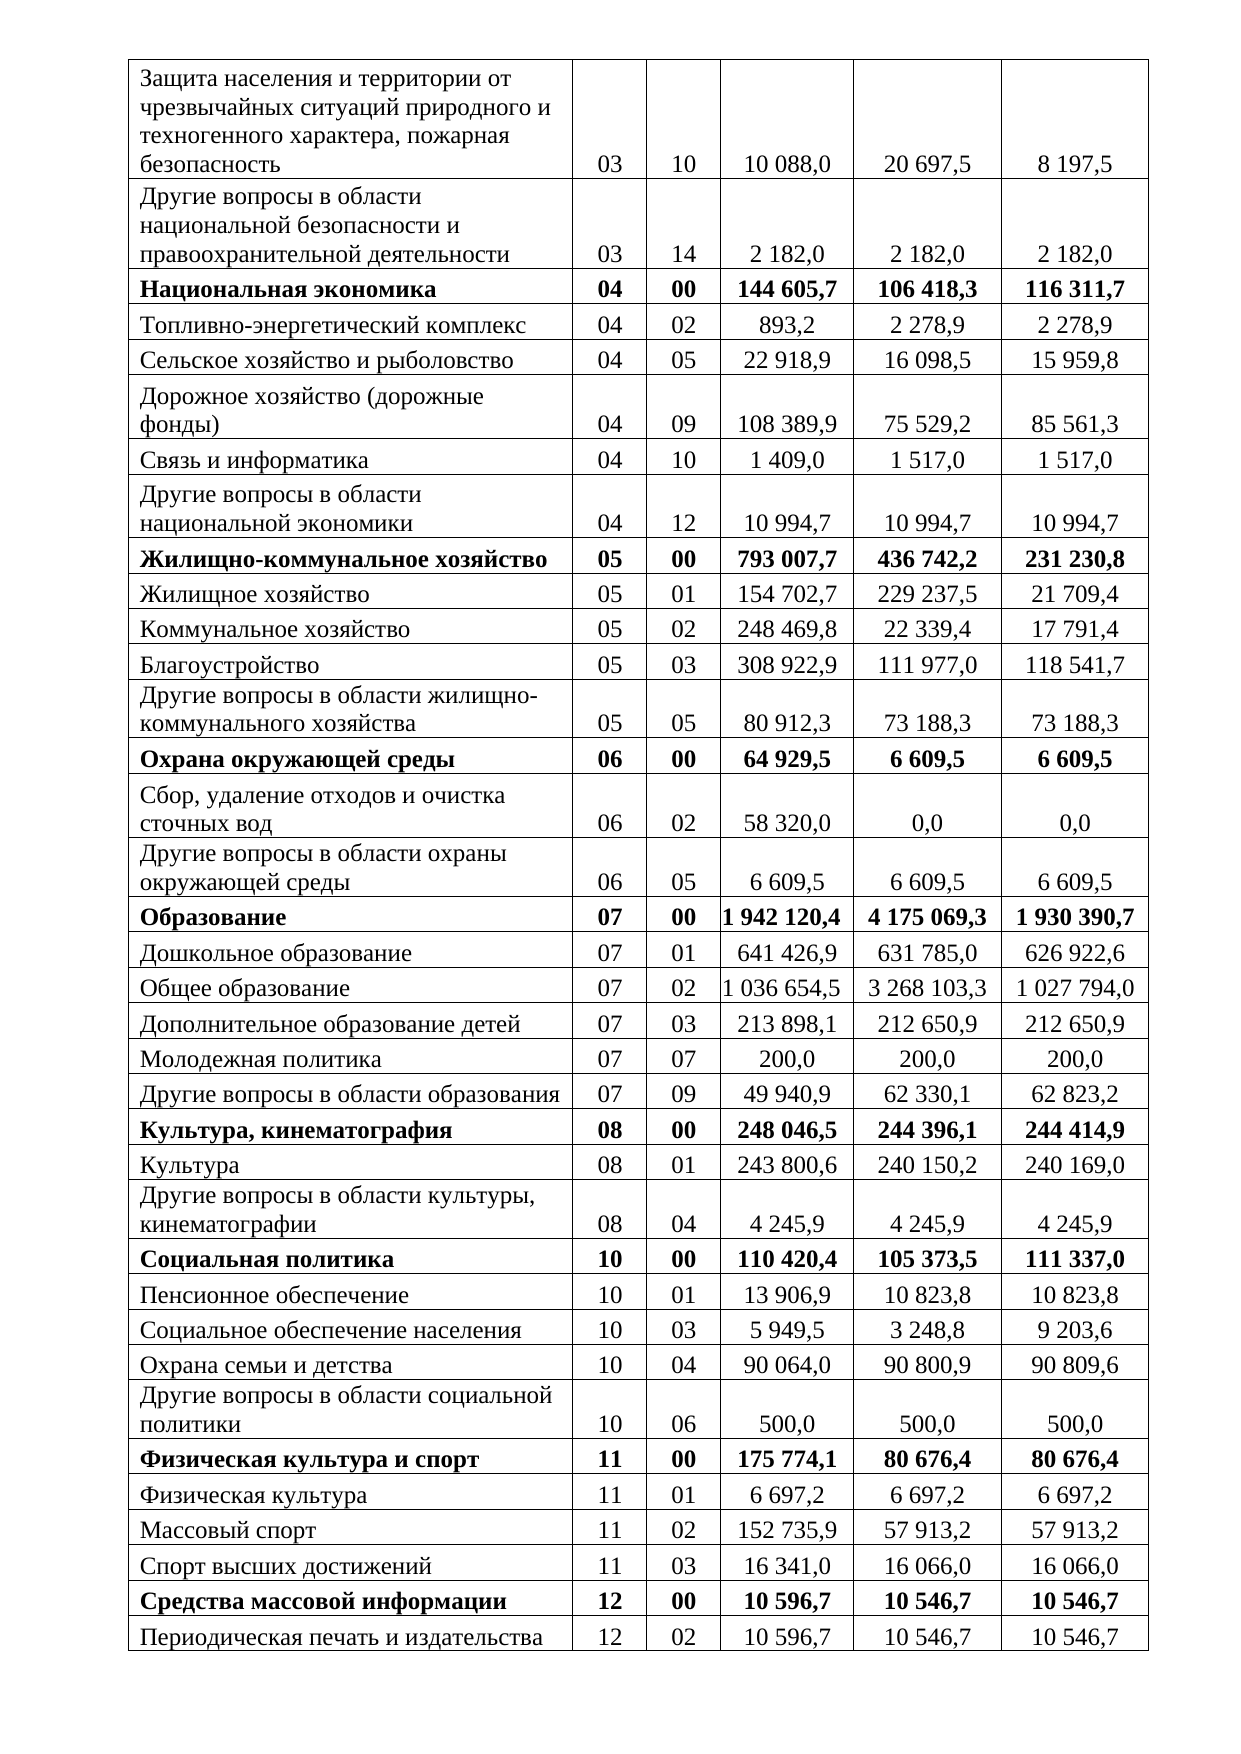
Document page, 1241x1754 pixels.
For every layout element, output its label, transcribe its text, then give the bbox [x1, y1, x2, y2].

table_cell 626 922,6 [1002, 932, 1148, 967]
table_cell 3 268 103,3 [854, 968, 1001, 1002]
table_cell 1 517,0 [1002, 439, 1148, 474]
table_cell 641 426,9 [721, 932, 853, 967]
table_cell 2 278,9 [1002, 304, 1148, 338]
table_cell 10 [647, 60, 720, 178]
table_cell 05 [647, 340, 720, 374]
table_cell 110 420,4 [721, 1239, 853, 1273]
table_cell 175 774,1 [721, 1439, 853, 1473]
table_cell 248 046,5 [721, 1109, 853, 1144]
table_cell 5 949,5 [721, 1310, 853, 1344]
table_cell Социальное обеспечение населения [129, 1310, 572, 1344]
table_cell 02 [647, 609, 720, 643]
table_cell 244 396,1 [854, 1109, 1001, 1144]
table_cell 6 609,5 [721, 838, 853, 896]
table_cell 631 785,0 [854, 932, 1001, 967]
table_cell 17 791,4 [1002, 609, 1148, 643]
table_cell 111 337,0 [1002, 1239, 1148, 1273]
table_cell Массовый спорт [129, 1510, 572, 1544]
table_cell 13 906,9 [721, 1274, 853, 1308]
table_cell 73 188,3 [1002, 680, 1148, 737]
table_cell 111 977,0 [854, 644, 1001, 679]
table_cell 05 [573, 574, 646, 608]
table_cell 00 [647, 538, 720, 572]
table_cell Другие вопросы в области национальной экономики [129, 475, 572, 537]
table_cell 10 546,7 [854, 1616, 1001, 1650]
table_cell 105 373,5 [854, 1239, 1001, 1273]
table_cell 10 [573, 1380, 646, 1438]
table_cell Культура, кинематография [129, 1109, 572, 1144]
table_cell 02 [647, 968, 720, 1002]
table_cell 154 702,7 [721, 574, 853, 608]
table_cell Физическая культура [129, 1474, 572, 1509]
table_cell 2 278,9 [854, 304, 1001, 338]
table_cell Другие вопросы в области национальной безопасности и правоохранительной деятельности [129, 179, 572, 268]
table_cell 10 546,7 [1002, 1616, 1148, 1650]
table_cell 14 [647, 179, 720, 268]
table_cell 6 697,2 [854, 1474, 1001, 1509]
table_cell 240 150,2 [854, 1145, 1001, 1179]
table_cell 6 609,5 [1002, 738, 1148, 773]
table_cell Периодическая печать и издательства [129, 1616, 572, 1650]
table_cell 436 742,2 [854, 538, 1001, 572]
table_cell 00 [647, 897, 720, 931]
table_cell 10 546,7 [854, 1581, 1001, 1615]
table_cell 1 409,0 [721, 439, 853, 474]
table_cell 05 [647, 680, 720, 737]
table_cell 07 [573, 1003, 646, 1037]
table_cell 16 341,0 [721, 1545, 853, 1579]
table_cell 4 245,9 [854, 1180, 1001, 1238]
table_cell Другие вопросы в области охраны окружающей среды [129, 838, 572, 896]
table_cell 212 650,9 [854, 1003, 1001, 1037]
table_cell 03 [573, 179, 646, 268]
table_cell Охрана семьи и детства [129, 1345, 572, 1379]
table_cell Топливно-энергетический комплекс [129, 304, 572, 338]
table_cell Сбор, удаление отходов и очистка сточных вод [129, 774, 572, 837]
table_cell 1 930 390,7 [1002, 897, 1148, 931]
table_cell Спорт высших достижений [129, 1545, 572, 1579]
table_cell 03 [647, 1310, 720, 1344]
table_cell 200,0 [1002, 1039, 1148, 1073]
table_cell 21 709,4 [1002, 574, 1148, 608]
table_cell 6 609,5 [1002, 838, 1148, 896]
table_cell 2 182,0 [854, 179, 1001, 268]
table_cell 11 [573, 1510, 646, 1544]
table_cell 08 [573, 1180, 646, 1238]
table_cell 116 311,7 [1002, 269, 1148, 303]
table_cell 10 088,0 [721, 60, 853, 178]
table_cell 06 [647, 1380, 720, 1438]
table_cell Защита населения и территории от чрезвычайных ситуаций природного и техногенного характера, пожарная безопасность [129, 60, 572, 178]
table_cell Дошкольное образование [129, 932, 572, 967]
table_cell Благоустройство [129, 644, 572, 679]
table_cell 8 197,5 [1002, 60, 1148, 178]
table_cell 07 [573, 1039, 646, 1073]
table_cell 06 [573, 738, 646, 773]
table_cell 07 [647, 1039, 720, 1073]
table_cell 244 414,9 [1002, 1109, 1148, 1144]
table_cell 10 994,7 [854, 475, 1001, 537]
table_cell 80 912,3 [721, 680, 853, 737]
table_cell 118 541,7 [1002, 644, 1148, 679]
table_cell 106 418,3 [854, 269, 1001, 303]
table_cell 03 [573, 60, 646, 178]
table_cell 12 [573, 1616, 646, 1650]
table_cell 10 [573, 1239, 646, 1273]
table_cell 00 [647, 738, 720, 773]
table_cell 10 [573, 1274, 646, 1308]
table_cell 90 064,0 [721, 1345, 853, 1379]
table_cell 01 [647, 574, 720, 608]
table_cell 500,0 [721, 1380, 853, 1438]
table_cell 07 [573, 897, 646, 931]
table_cell 10 596,7 [721, 1616, 853, 1650]
table_cell 9 203,6 [1002, 1310, 1148, 1344]
table_cell 243 800,6 [721, 1145, 853, 1179]
table_cell Другие вопросы в области социальной политики [129, 1380, 572, 1438]
table_cell 03 [647, 644, 720, 679]
table_cell 01 [647, 932, 720, 967]
table_cell 4 175 069,3 [854, 897, 1001, 931]
table_cell 01 [647, 1274, 720, 1308]
table_cell 10 [647, 439, 720, 474]
table_cell 02 [647, 774, 720, 837]
table_cell 05 [573, 609, 646, 643]
table_cell 04 [573, 269, 646, 303]
table_cell Социальная политика [129, 1239, 572, 1273]
table_cell 80 676,4 [1002, 1439, 1148, 1473]
table_cell Другие вопросы в области образования [129, 1074, 572, 1108]
table_cell 62 330,1 [854, 1074, 1001, 1108]
table_cell 09 [647, 1074, 720, 1108]
table_cell Национальная экономика [129, 269, 572, 303]
table_cell 1 027 794,0 [1002, 968, 1148, 1002]
table_cell 03 [647, 1003, 720, 1037]
table_cell Пенсионное обеспечение [129, 1274, 572, 1308]
table_cell 229 237,5 [854, 574, 1001, 608]
table_cell 10 [573, 1345, 646, 1379]
table_cell 04 [647, 1345, 720, 1379]
table_cell 1 517,0 [854, 439, 1001, 474]
table_cell 1 942 120,4 [721, 897, 853, 931]
table_cell Дорожное хозяйство (дорожные фонды) [129, 375, 572, 438]
table_cell 08 [573, 1109, 646, 1144]
table_cell 49 940,9 [721, 1074, 853, 1108]
table_cell 10 [573, 1310, 646, 1344]
table_cell 05 [573, 538, 646, 572]
table_cell 85 561,3 [1002, 375, 1148, 438]
table_cell 00 [647, 1439, 720, 1473]
table_cell 10 823,8 [854, 1274, 1001, 1308]
table_cell 04 [573, 340, 646, 374]
table_cell 07 [573, 932, 646, 967]
table_cell 0,0 [854, 774, 1001, 837]
table_cell 308 922,9 [721, 644, 853, 679]
table_cell 15 959,8 [1002, 340, 1148, 374]
table_cell 212 650,9 [1002, 1003, 1148, 1037]
table_cell 73 188,3 [854, 680, 1001, 737]
table_cell 1 036 654,5 [721, 968, 853, 1002]
table_cell 152 735,9 [721, 1510, 853, 1544]
table_cell 05 [573, 680, 646, 737]
table_cell 16 066,0 [1002, 1545, 1148, 1579]
table_cell 16 098,5 [854, 340, 1001, 374]
table_cell 06 [573, 774, 646, 837]
table_cell 04 [573, 304, 646, 338]
table_cell 05 [647, 838, 720, 896]
table_cell 2 182,0 [721, 179, 853, 268]
table_cell 22 918,9 [721, 340, 853, 374]
table_cell 10 546,7 [1002, 1581, 1148, 1615]
table_cell 11 [573, 1439, 646, 1473]
table_cell Другие вопросы в области культуры, кинематографии [129, 1180, 572, 1238]
table_cell 57 913,2 [854, 1510, 1001, 1544]
table_cell 01 [647, 1145, 720, 1179]
table_cell 02 [647, 304, 720, 338]
table_cell Жилищно-коммунальное хозяйство [129, 538, 572, 572]
table_cell 144 605,7 [721, 269, 853, 303]
table_cell 01 [647, 1474, 720, 1509]
table_cell 58 320,0 [721, 774, 853, 837]
table_cell 11 [573, 1474, 646, 1509]
table_cell 22 339,4 [854, 609, 1001, 643]
table_cell 00 [647, 269, 720, 303]
table_cell 90 800,9 [854, 1345, 1001, 1379]
table_cell 80 676,4 [854, 1439, 1001, 1473]
table_cell 16 066,0 [854, 1545, 1001, 1579]
table_cell 4 245,9 [1002, 1180, 1148, 1238]
table_cell 04 [573, 439, 646, 474]
table_cell Физическая культура и спорт [129, 1439, 572, 1473]
table_cell 200,0 [854, 1039, 1001, 1073]
table_cell 04 [573, 475, 646, 537]
table_cell 03 [647, 1545, 720, 1579]
table_cell 4 245,9 [721, 1180, 853, 1238]
table_cell Дополнительное образование детей [129, 1003, 572, 1037]
table_cell Связь и информатика [129, 439, 572, 474]
table_cell 09 [647, 375, 720, 438]
table_cell 07 [573, 968, 646, 1002]
table_cell Средства массовой информации [129, 1581, 572, 1615]
table_cell 00 [647, 1581, 720, 1615]
table_cell 213 898,1 [721, 1003, 853, 1037]
table_cell Культура [129, 1145, 572, 1179]
table_cell 62 823,2 [1002, 1074, 1148, 1108]
table_cell 64 929,5 [721, 738, 853, 773]
table_cell 00 [647, 1239, 720, 1273]
table_cell Сельское хозяйство и рыболовство [129, 340, 572, 374]
table_cell 108 389,9 [721, 375, 853, 438]
table_cell Охрана окружающей среды [129, 738, 572, 773]
table_cell 2 182,0 [1002, 179, 1148, 268]
table_cell 6 697,2 [721, 1474, 853, 1509]
table_cell 240 169,0 [1002, 1145, 1148, 1179]
table_cell Молодежная политика [129, 1039, 572, 1073]
table_cell 75 529,2 [854, 375, 1001, 438]
table_cell 10 994,7 [721, 475, 853, 537]
table_cell 248 469,8 [721, 609, 853, 643]
table_cell 11 [573, 1545, 646, 1579]
table_cell 12 [573, 1581, 646, 1615]
table_cell 10 994,7 [1002, 475, 1148, 537]
table_cell 500,0 [1002, 1380, 1148, 1438]
table_cell Коммунальное хозяйство [129, 609, 572, 643]
table_cell 10 596,7 [721, 1581, 853, 1615]
table_cell 08 [573, 1145, 646, 1179]
table_cell 793 007,7 [721, 538, 853, 572]
table_cell 231 230,8 [1002, 538, 1148, 572]
table_cell 893,2 [721, 304, 853, 338]
table_cell Общее образование [129, 968, 572, 1002]
table_cell 06 [573, 838, 646, 896]
table_cell 90 809,6 [1002, 1345, 1148, 1379]
table_cell Жилищное хозяйство [129, 574, 572, 608]
table_cell 6 609,5 [854, 738, 1001, 773]
table_cell 12 [647, 475, 720, 537]
table_cell 04 [647, 1180, 720, 1238]
table_cell 00 [647, 1109, 720, 1144]
table_cell 200,0 [721, 1039, 853, 1073]
table_cell 02 [647, 1616, 720, 1650]
table_cell 0,0 [1002, 774, 1148, 837]
table_cell 07 [573, 1074, 646, 1108]
table_cell 02 [647, 1510, 720, 1544]
table_cell Образование [129, 897, 572, 931]
table_cell 04 [573, 375, 646, 438]
table_cell 3 248,8 [854, 1310, 1001, 1344]
table_cell 500,0 [854, 1380, 1001, 1438]
table_cell Другие вопросы в области жилищно-коммунального хозяйства [129, 680, 572, 737]
table_cell 10 823,8 [1002, 1274, 1148, 1308]
table_cell 05 [573, 644, 646, 679]
table_cell 57 913,2 [1002, 1510, 1148, 1544]
table_cell 6 697,2 [1002, 1474, 1148, 1509]
table_cell 6 609,5 [854, 838, 1001, 896]
table_cell 20 697,5 [854, 60, 1001, 178]
